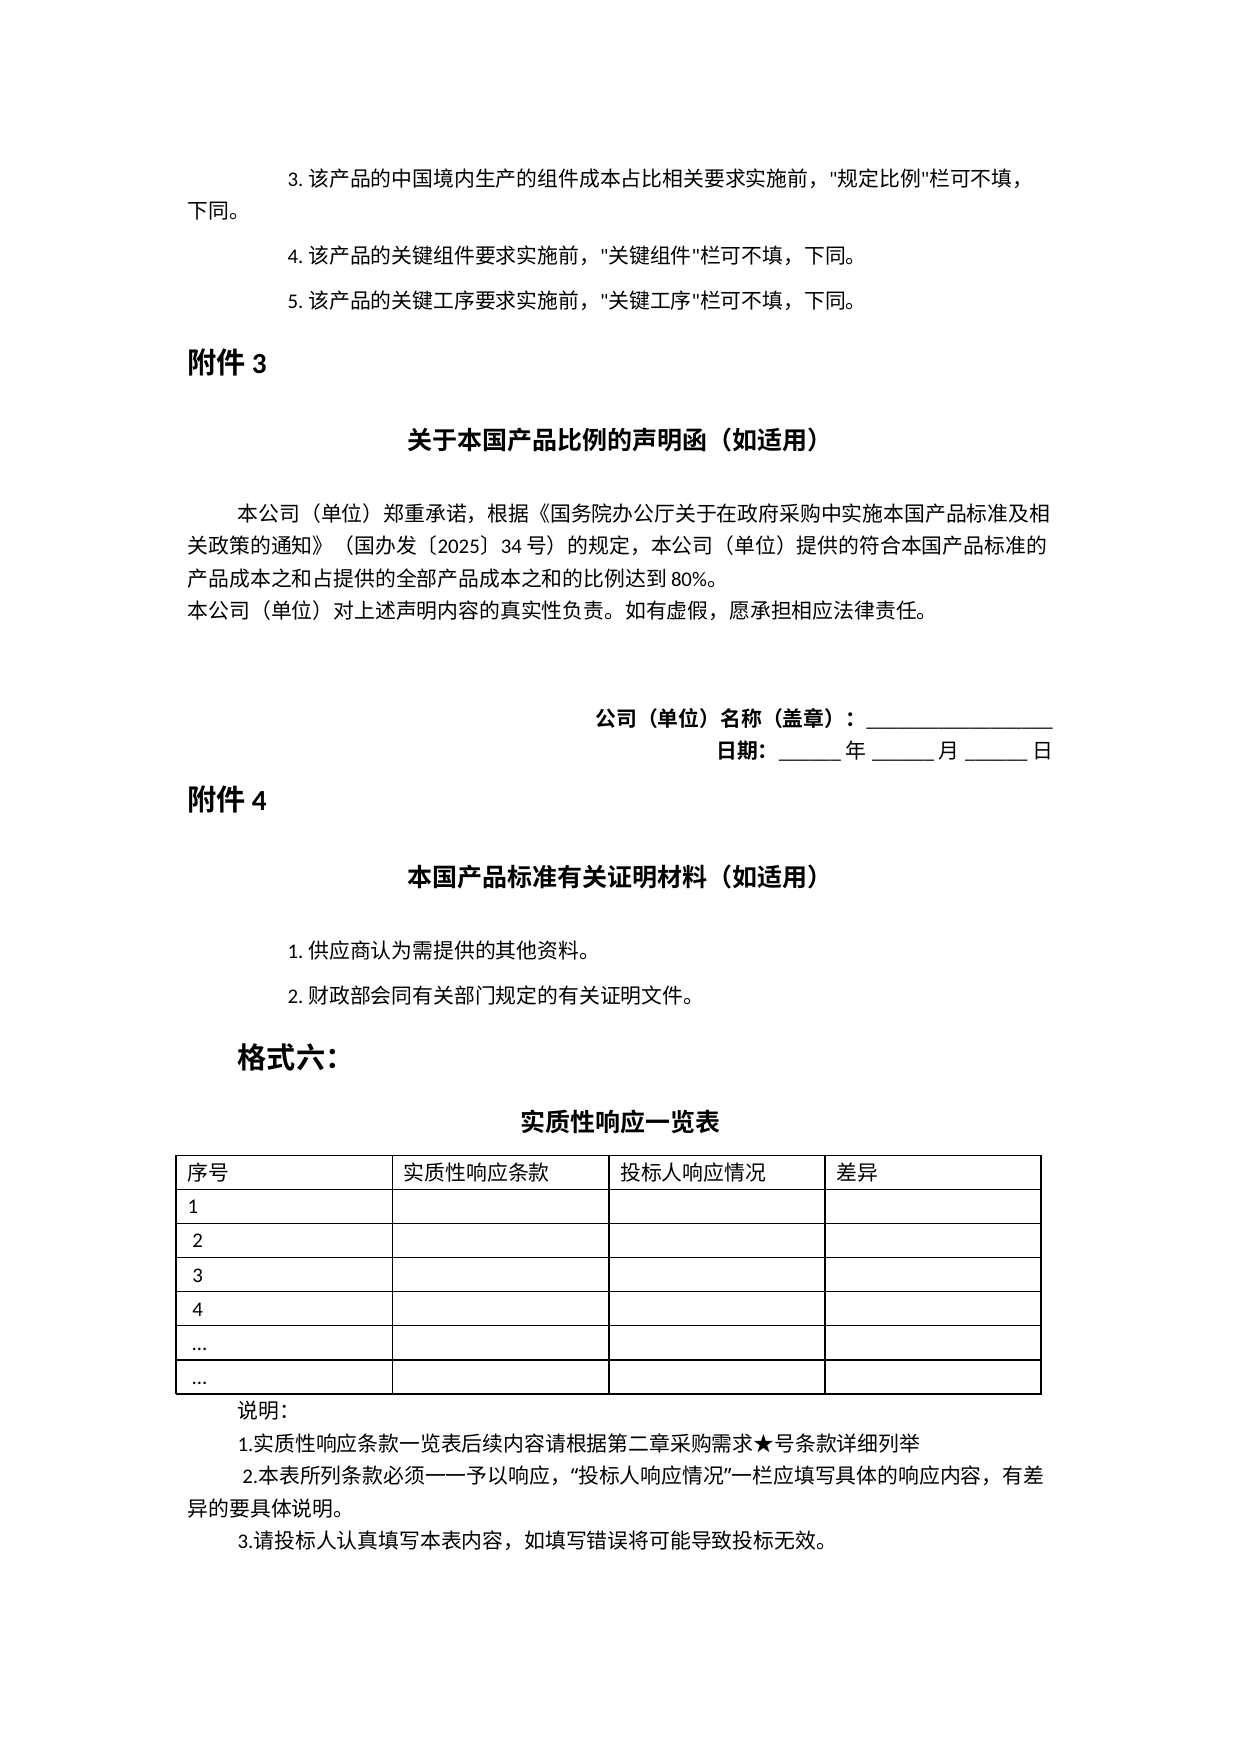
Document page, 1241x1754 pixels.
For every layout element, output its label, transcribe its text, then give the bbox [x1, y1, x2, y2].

text 3.请投标人认真填写本表内容，如填写错误将可能导致投标无效。 [187, 1524, 1053, 1557]
table_cell 2 [177, 1224, 392, 1257]
table_cell [393, 1361, 608, 1393]
text 1. 供应商认为需提供的其他资料。 [187, 934, 1053, 967]
text 本公司（单位）对上述声明内容的真实性负责。如有虚假，愿承担相应法律责任。 [187, 594, 1053, 627]
text 实质性响应一览表 [187, 1089, 1053, 1154]
text 2. 财政部会同有关部门规定的有关证明文件。 [187, 979, 1053, 1012]
table_cell [610, 1326, 824, 1359]
table_cell 3 [177, 1258, 392, 1291]
table_header 实质性响应条款 [393, 1156, 608, 1188]
table_cell 4 [177, 1292, 392, 1325]
text 1.实质性响应条款一览表后续内容请根据第二章采购需求★号条款详细列举 [187, 1427, 1053, 1459]
table_cell [826, 1292, 1040, 1325]
table_cell [610, 1361, 824, 1393]
text 日期：______ 年 ______ 月 ______ 日 [187, 734, 1053, 767]
table_header 序号 [177, 1156, 392, 1188]
text 说明： [187, 1394, 1053, 1427]
text 4. 该产品的关键组件要求实施前，"关键组件"栏可不填，下同。 [187, 239, 1053, 272]
table_cell [826, 1258, 1040, 1291]
text 附件3 [187, 329, 1053, 394]
table_header 投标人响应情况 [610, 1156, 824, 1188]
table_cell [393, 1292, 608, 1325]
text 关于本国产品比例的声明函（如适用） [187, 407, 1053, 472]
table_cell … [177, 1361, 392, 1393]
text 格式六： [187, 1024, 1053, 1089]
table_cell [826, 1190, 1040, 1223]
text 本国产品标准有关证明材料（如适用） [187, 844, 1053, 909]
table_cell [610, 1224, 824, 1257]
text 本公司（单位）郑重承诺，根据《国务院办公厅关于在政府采购中实施本国产品标准及相关政策的通知》（国办发〔2025〕34号）的规定，本公司（单位）提供的符合本国产品标准的产品成本之和占提供的全部产品成本之和的比例达到80%。 [187, 497, 1053, 594]
table_cell 1 [177, 1190, 392, 1223]
table_cell [393, 1258, 608, 1291]
table_cell [393, 1190, 608, 1223]
text 5. 该产品的关键工序要求实施前，"关键工序"栏可不填，下同。 [187, 284, 1053, 317]
table_cell [610, 1292, 824, 1325]
table_header 差异 [826, 1156, 1040, 1188]
table_cell [826, 1361, 1040, 1393]
text 公司（单位）名称（盖章）：__________________ [187, 702, 1053, 734]
table_cell [826, 1326, 1040, 1359]
text 附件4 [187, 767, 1053, 832]
text 3. 该产品的中国境内生产的组件成本占比相关要求实施前，"规定比例"栏可不填，下同。 [187, 162, 1053, 227]
table_cell [393, 1224, 608, 1257]
table_cell [610, 1258, 824, 1291]
text 2.本表所列条款必须一一予以响应，“投标人响应情况”一栏应填写具体的响应内容，有差异的要具体说明。 [187, 1459, 1053, 1524]
table_cell [610, 1190, 824, 1223]
table_cell [826, 1224, 1040, 1257]
table_cell … [177, 1326, 392, 1359]
table_cell [393, 1326, 608, 1359]
